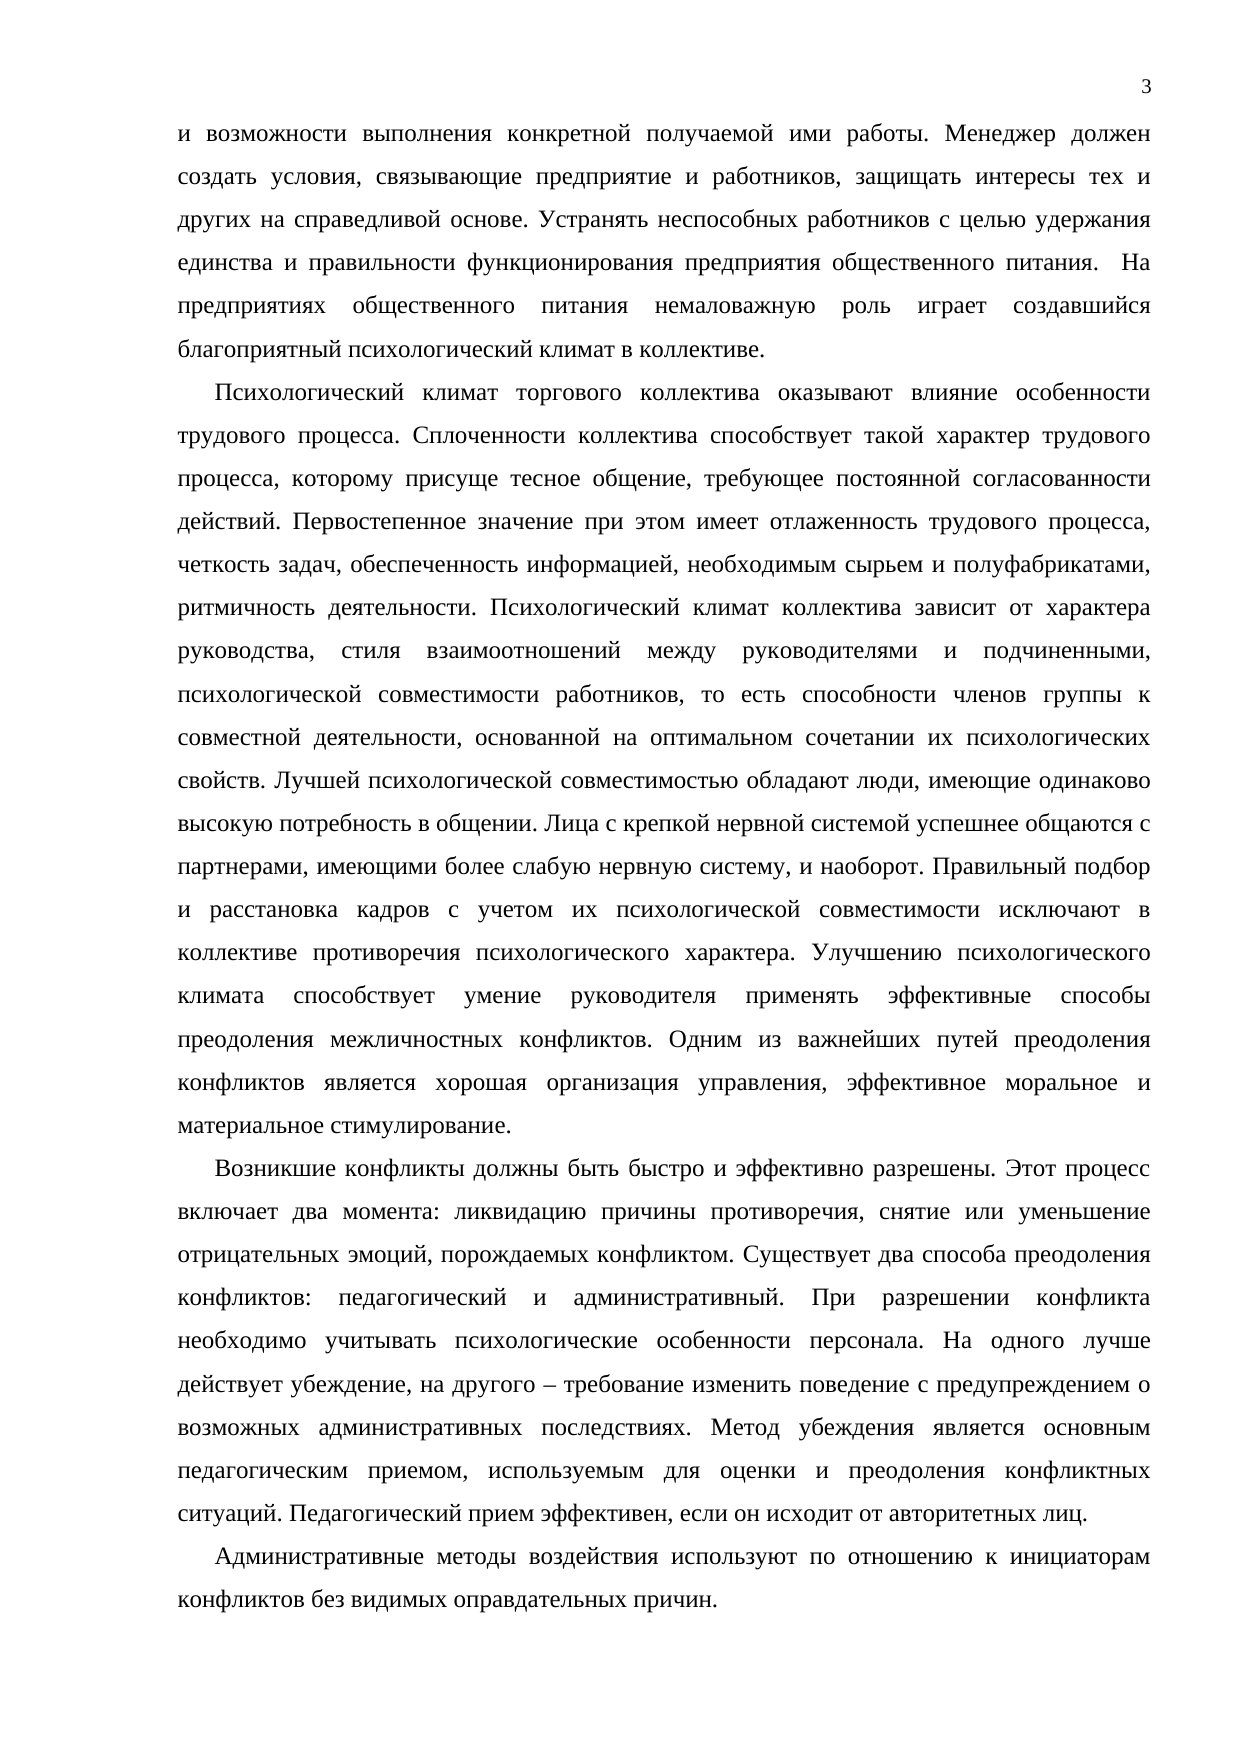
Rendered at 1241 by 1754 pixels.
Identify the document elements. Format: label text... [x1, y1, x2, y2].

text Возникшие конфликты должны быть быстро и эффективно разрешены. Этот процесс включает два момента: ликвидацию причины противоречия, снятие или уменьшение отрицательных эмоций, порождаемых конфликтом. Существует два способа преодоления конфликтов: педагогический и административный. При разрешении конфликта необходимо учитывать психологические особенности персонала. На одного лучше действует убеждение, на другого – требование изменить поведение с предупреждением о возможных административных последствиях. Метод убеждения является основным педагогическим приемом, используемым для оценки и преодоления конфликтных ситуаций. Педагогический прием эффективен, если он исходит от авторитетных лиц. [177, 1153, 1152, 1527]
text Административные методы воздействия используют по отношению к инициаторам конфликтов без видимых оправдательных причин. [177, 1541, 1152, 1613]
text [177, 118, 1152, 362]
text Психологический климат торгового коллектива оказывают влияние особенности трудового процесса. Сплоченности коллектива способствует такой характер трудового процесса, которому присуще тесное общение, требующее постоянной согласованности действий. Первостепенное значение при этом имеет отлаженность трудового процесса, четкость задач, обеспеченность информацией, необходимым сырьем и полуфабрикатами, ритмичность деятельности. Психологический климат коллектива зависит от характера руководства, стиля взаимоотношений между руководителями и подчиненными, психологической совместимости работников, то есть способности членов группы к совместной деятельности, основанной на оптимальном сочетании их психологических свойств. Лучшей психологической совместимостью обладают люди, имеющие одинаково высокую потребность в общении. Лица с крепкой нервной системой успешнее общаются с партнерами, имеющими более слабую нервную систему, и наоборот. Правильный подбор и расстановка кадров с учетом их психологической совместимости исключают в коллективе противоречия психологического характера. Улучшению психологического климата способствует умение руководителя применять эффективные способы преодоления межличностных конфликтов. Одним из важнейших путей преодоления конфликтов является хорошая организация управления, эффективное моральное и материальное стимулирование. [177, 377, 1152, 1139]
